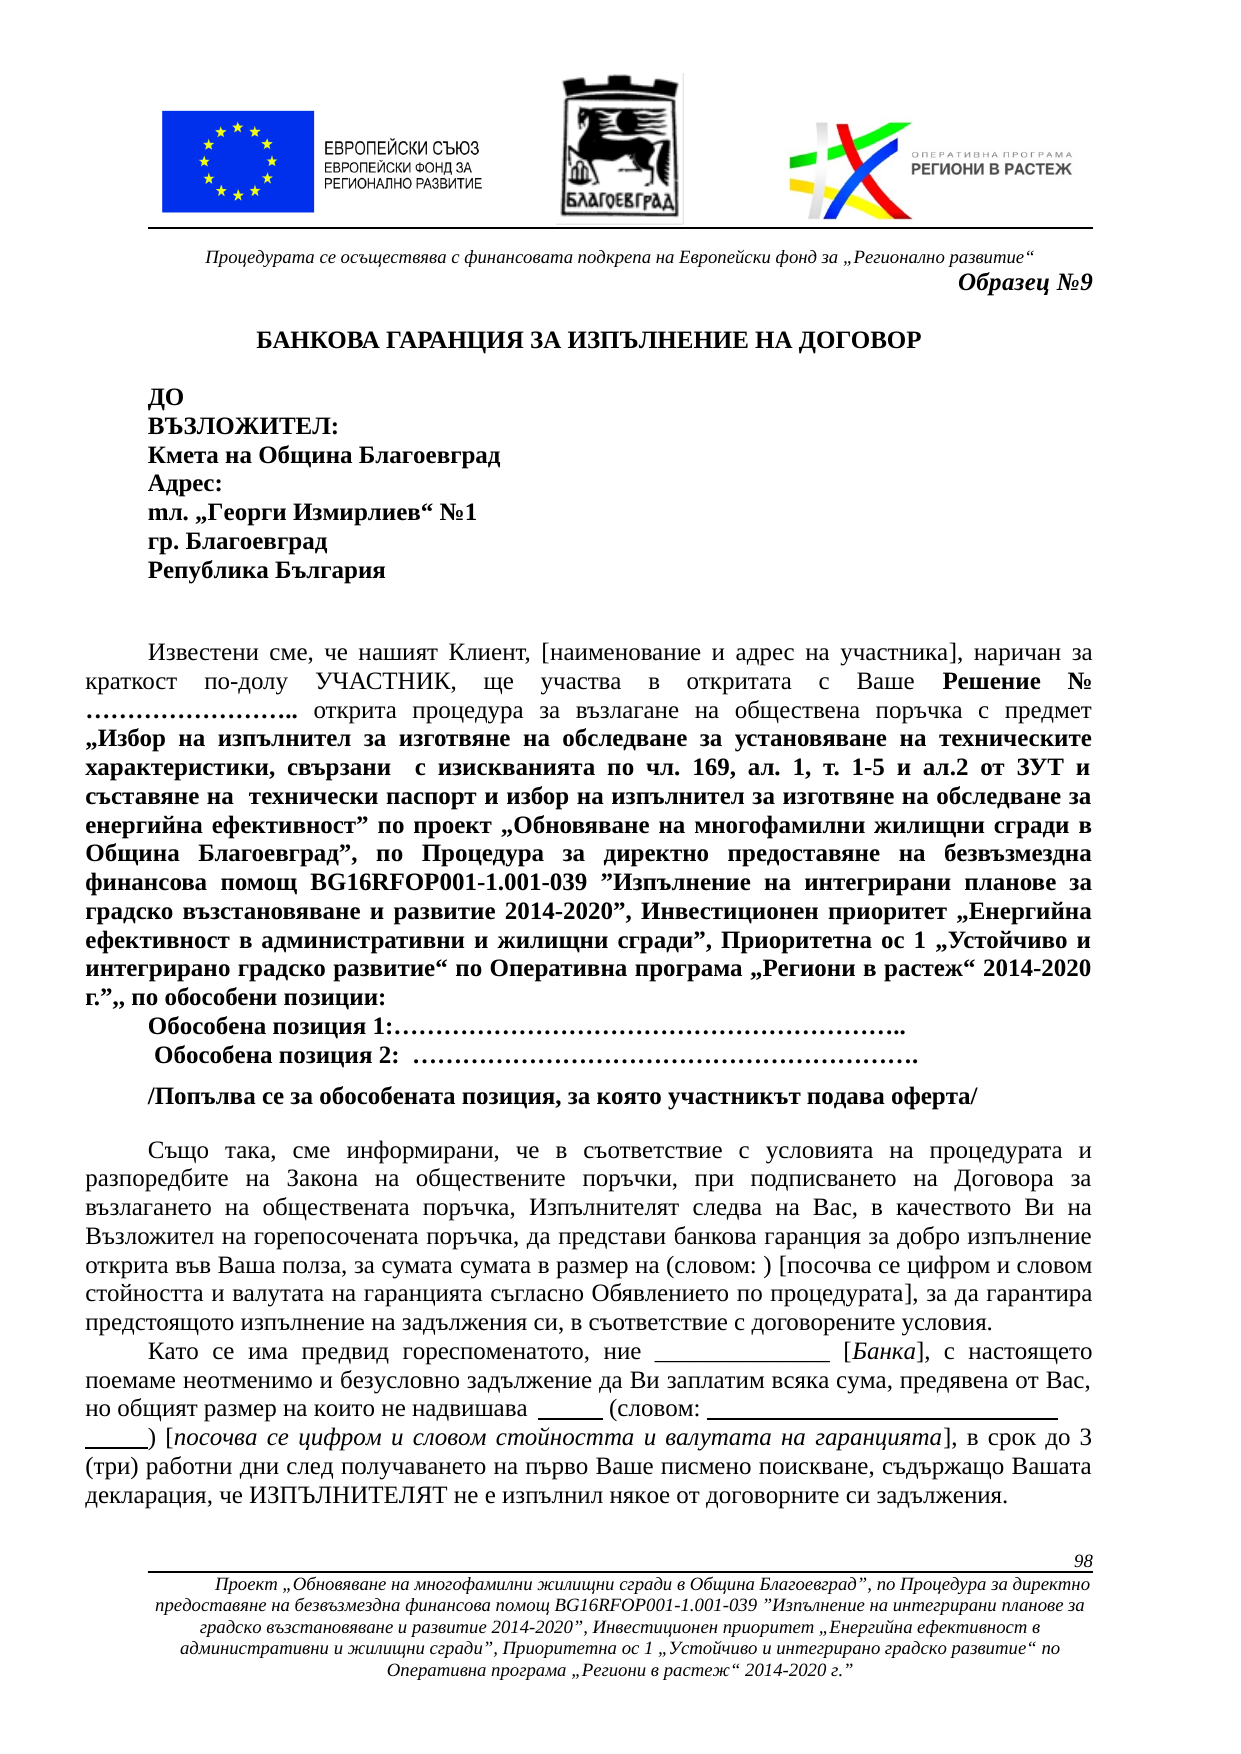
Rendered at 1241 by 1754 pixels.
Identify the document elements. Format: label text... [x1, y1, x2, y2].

text Адрес: [85, 468, 1093, 497]
title Също така, сме информирани, че в съответствие с условията на процедурата и разпоредбите на Закона на обществените поръчки, при подписването на Договора за възлагането на обществената поръчка, Изпълнителят следва на Вас, в качеството Ви на Възложител на горепосочената поръчка, да представи банкова гаранция за добро изпълнение открита във Ваша полза, за сумата сумата в размер на (словом: ) [посочва се цифром и словом стойността и валутата на гаранцията съгласно Обявлението по процедурата], за да гарантира предстоящото изпълнение на задължения си, в съответствие с договорените условия. [85, 1135, 1093, 1336]
picture [774, 115, 1093, 226]
text ДО [85, 382, 1093, 411]
text Образец №9 [85, 267, 1093, 296]
text Кмета на Община Благоевград [85, 440, 1093, 468]
list Като се има предвид гореспоменатото, ние ______________ [Банка], с настоящето поемаме неотменимо и безусловно задължение да Ви заплатим всяка сума, предявена от Вас, но общият размер на които не надвишава (словом: ) [посочва се цифром и словом стойността и валутата на гаранцията], в срок до 3 (три) работни дни след получаването на първо Ваше писмено поискване, съдържащо Вашата декларация, че ИЗПЪЛНИТЕЛЯТ не е изпълнил някое от договорните си задължения. [85, 1336, 1093, 1508]
title Известени сме, че нашият Клиент, [наименование и адрес на участника], наричан за краткост по-долу УЧАСТНИК, ще участва в откритата с Ваше Решение № …………………….. открита процедура за възлагане на обществена поръчка с предмет „Избор на изпълнител за изготвяне на обследване за установяване на техническите характеристики, свързани с изискванията по чл. 169, ал. 1, т. 1-5 и ал.2 от ЗУТ и съставяне на технически паспорт и избор на изпълнител за изготвяне на обследване за енергийна ефективност” по проект „Обновяване на многофамилни жилищни сгради в Община Благоевград”, по Процедура за директно предоставяне на безвъзмездна финансова помощ BG16RFOP001-1.001-039 ”Изпълнение на интегрирани планове за градско възстановяване и развитие 2014-2020”, Инвестиционен приоритет „Енергийна ефективност в административни и жилищни сгради”, Приоритетна ос 1 „Устойчиво и интегрирано градско развитие“ по Оперативна програма „Региони в растеж“ 2014-2020 г.”,, по обособени позиции: [85, 637, 1093, 1011]
text mл. „Георги Измирлиев“ №1 [85, 497, 1093, 526]
text гр. Благоевград [85, 526, 1093, 555]
text Република България [85, 555, 1093, 583]
text Обособена позиция 2: ……………………………………………………. [85, 1040, 1093, 1068]
picture [556, 73, 685, 226]
text Обособена позиция 1:…………………………………………………….. [85, 1011, 1093, 1040]
text /Попълва се за обособената позиция, за която участникът подава оферта/ [85, 1081, 1093, 1110]
text ВЪЗЛОЖИТЕЛ: [148, 411, 1093, 440]
picture [147, 99, 510, 226]
subtitle БАНКОВА ГАРАНЦИЯ ЗА ИЗПЪЛНЕНИЕ НА ДОГОВОР [85, 325, 1093, 353]
